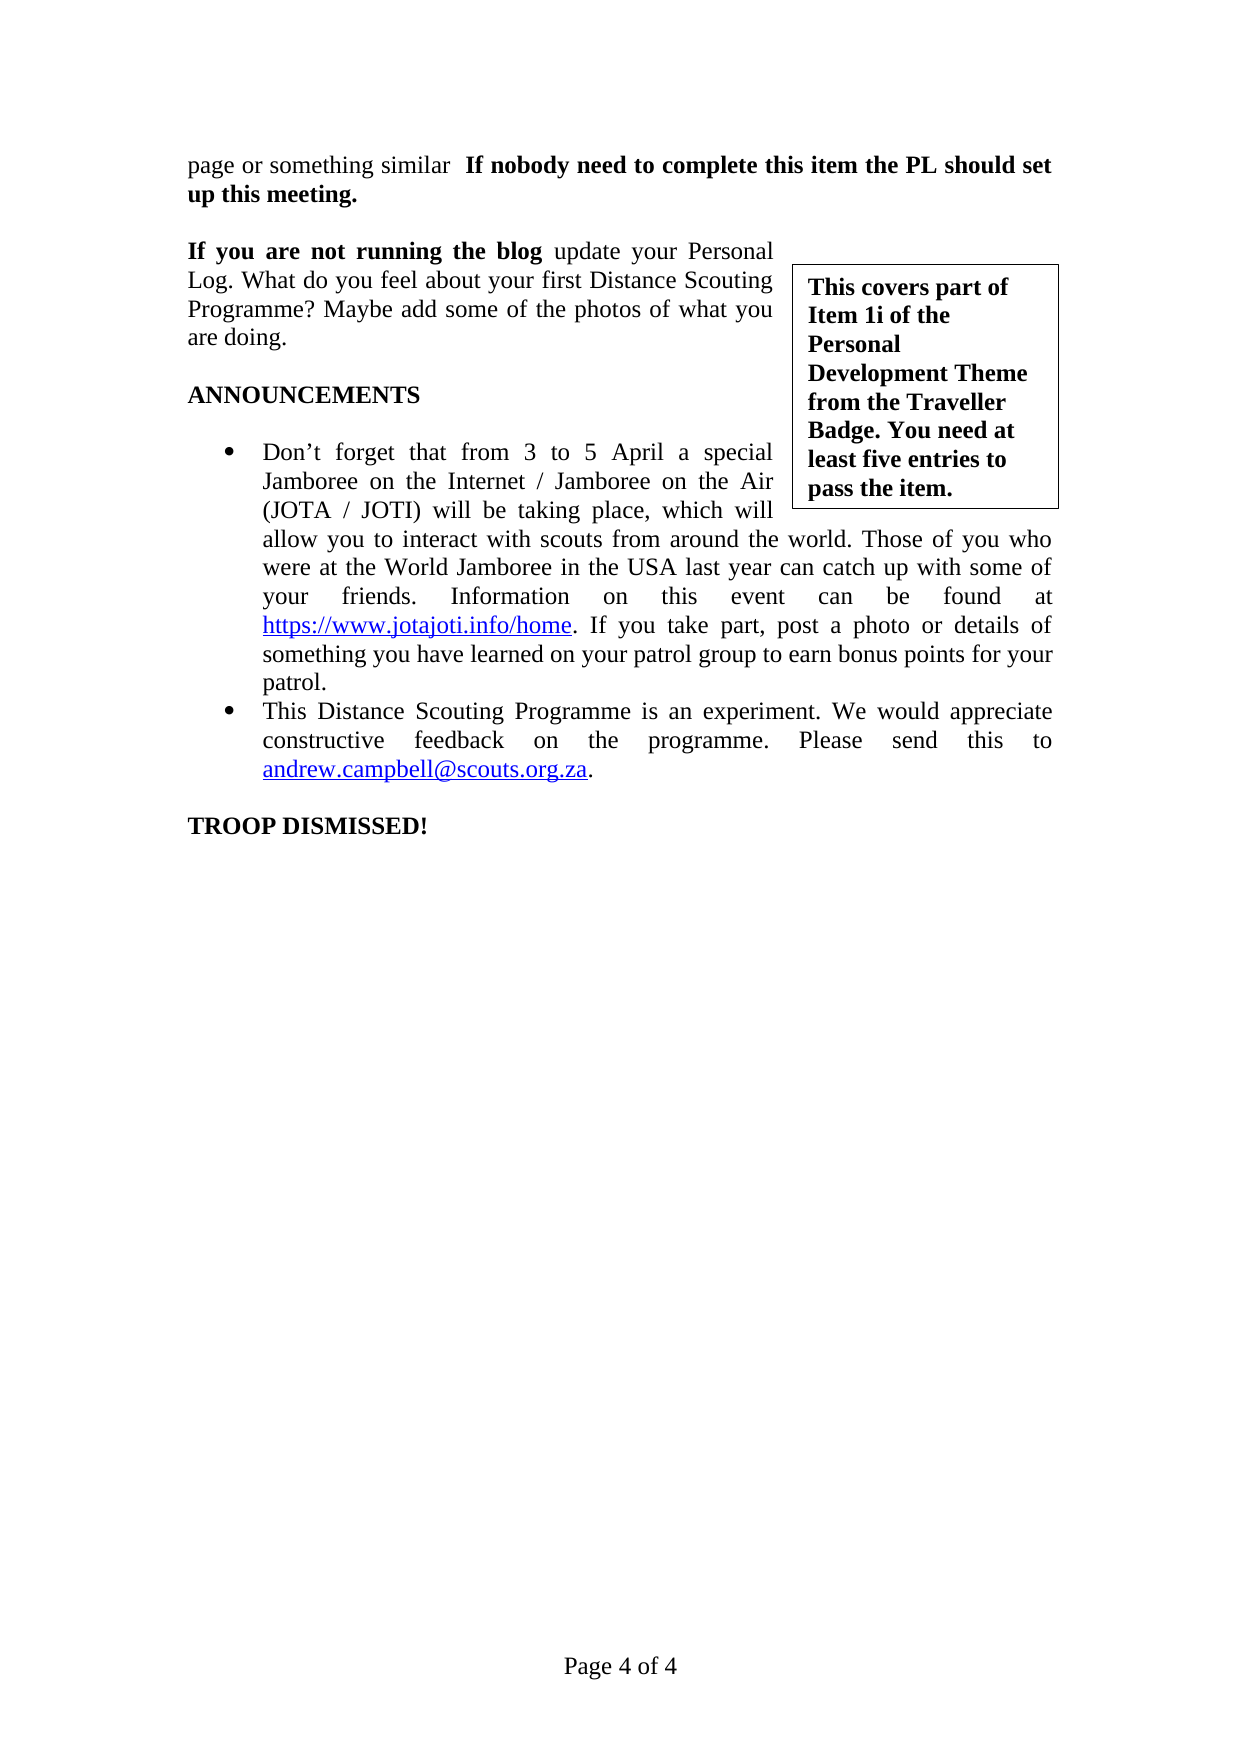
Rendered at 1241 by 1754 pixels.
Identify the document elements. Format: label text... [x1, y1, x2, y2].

text TROOP DISMISSED! [187, 811, 1053, 840]
text If you are not running the blog update your Personal Log. What do you feel about your first Distance Scouting Programme? Maybe add some of the photos of what you are doing. [187, 236, 1053, 351]
list Don’t forget that from 3 to 5 April a special Jamboree on the Internet / Jamboree on the Air (JOTA / JOTI) will be taking place, which will allow you to interact with scouts from around the world. Those of you who were at the World Jamboree in the USA last year can catch up with some of your friends. Information on this event can be found at https://www.jotajoti.info/home. If you take part, post a photo or details of something you have learned on your patrol group to earn bonus points for your patrol. [225, 437, 1053, 696]
text ANNOUNCEMENTS [187, 380, 792, 409]
list This Distance Scouting Programme is an experiment. We would appreciate constructive feedback on the programme. Please send this to andrew.campbell@scouts.org.za. [225, 696, 1053, 782]
